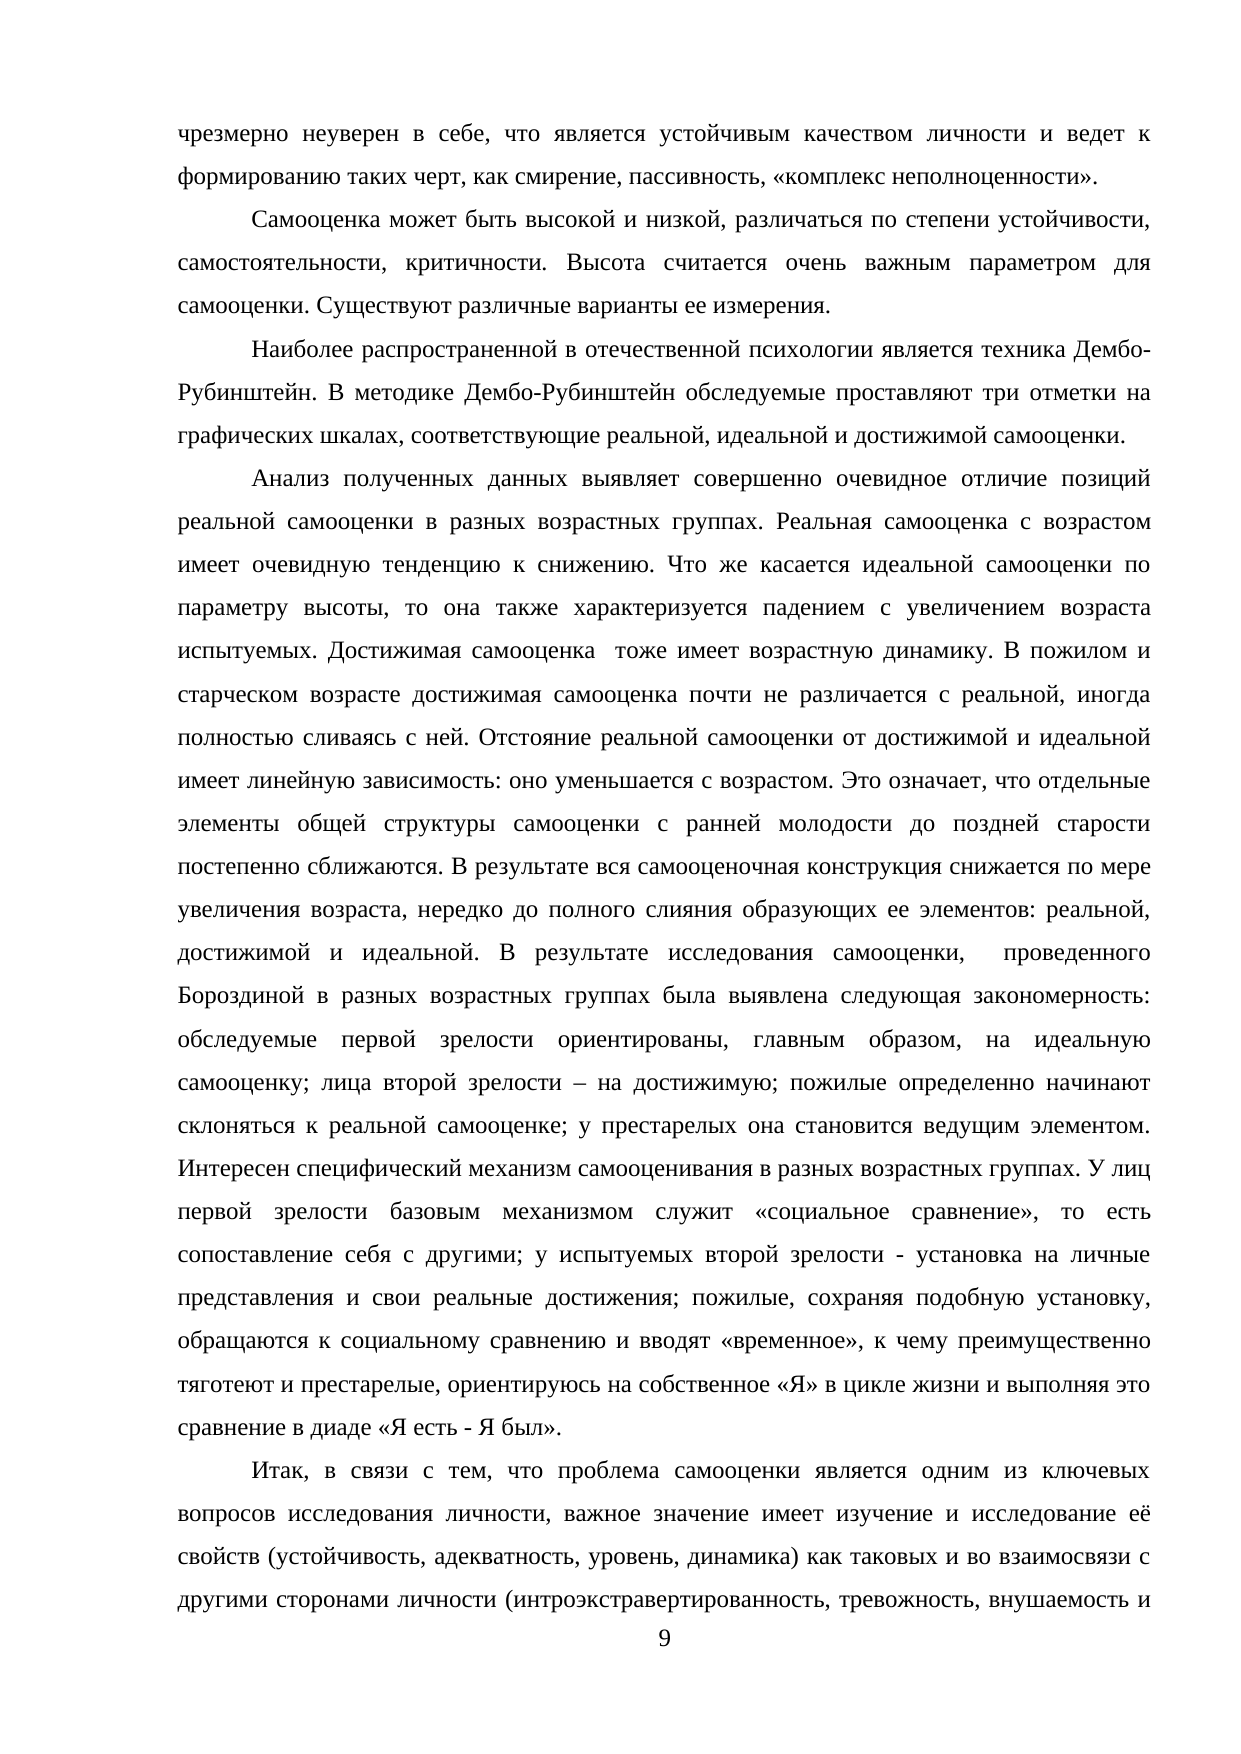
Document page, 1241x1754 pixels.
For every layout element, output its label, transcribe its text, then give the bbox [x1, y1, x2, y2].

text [177, 1455, 1152, 1613]
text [177, 118, 1152, 190]
text Самооценка может быть высокой и низкой, различаться по степени устойчивости, самостоятельности, критичности. Высота считается очень важным параметром для самооценки. Существуют различные варианты ее измерения. [177, 204, 1152, 319]
text Анализ полученных данных выявляет совершенно очевидное отличие позиций реальной самооценки в разных возрастных группах. Реальная самооценка с возрастом имеет очевидную тенденцию к снижению. Что же касается идеальной самооценки по параметру высоты, то она также характеризуется падением с увеличением возраста испытуемых. Достижимая самооценка тоже имеет возрастную динамику. В пожилом и старческом возрасте достижимая самооценка почти не различается с реальной, иногда полностью сливаясь с ней. Отстояние реальной самооценки от достижимой и идеальной имеет линейную зависимость: оно уменьшается с возрастом. Это означает, что отдельные элементы общей структуры самооценки с ранней молодости до поздней старости постепенно сближаются. В результате вся самооценочная конструкция снижается по мере увеличения возраста, нередко до полного слияния образующих ее элементов: реальной, достижимой и идеальной. В результате исследования самооценки, проведенного Бороздиной в разных возрастных группах была выявлена следующая закономерность: обследуемые первой зрелости ориентированы, главным образом, на идеальную самооценку; лица второй зрелости – на достижимую; пожилые определенно начинают склоняться к реальной самооценке; у престарелых она становится ведущим элементом. Интересен специфический механизм самооценивания в разных возрастных группах. У лиц первой зрелости базовым механизмом служит «социальное сравнение», то есть сопоставление себя с другими; у испытуемых второй зрелости - установка на личные представления и свои реальные достижения; пожилые, сохраняя подобную установку, обращаются к социальному сравнению и вводят «временное», к чему преимущественно тяготеют и престарелые, ориентируюсь на собственное «Я» в цикле жизни и выполняя это сравнение в диаде «Я есть - Я был». [177, 463, 1152, 1441]
text Наиболее распространенной в отечественной психологии является техника Дембо-Рубинштейн. В методике Дембо-Рубинштейн обследуемые проставляют три отметки на графических шкалах, соответствующие реальной, идеальной и достижимой самооценки. [177, 334, 1152, 449]
